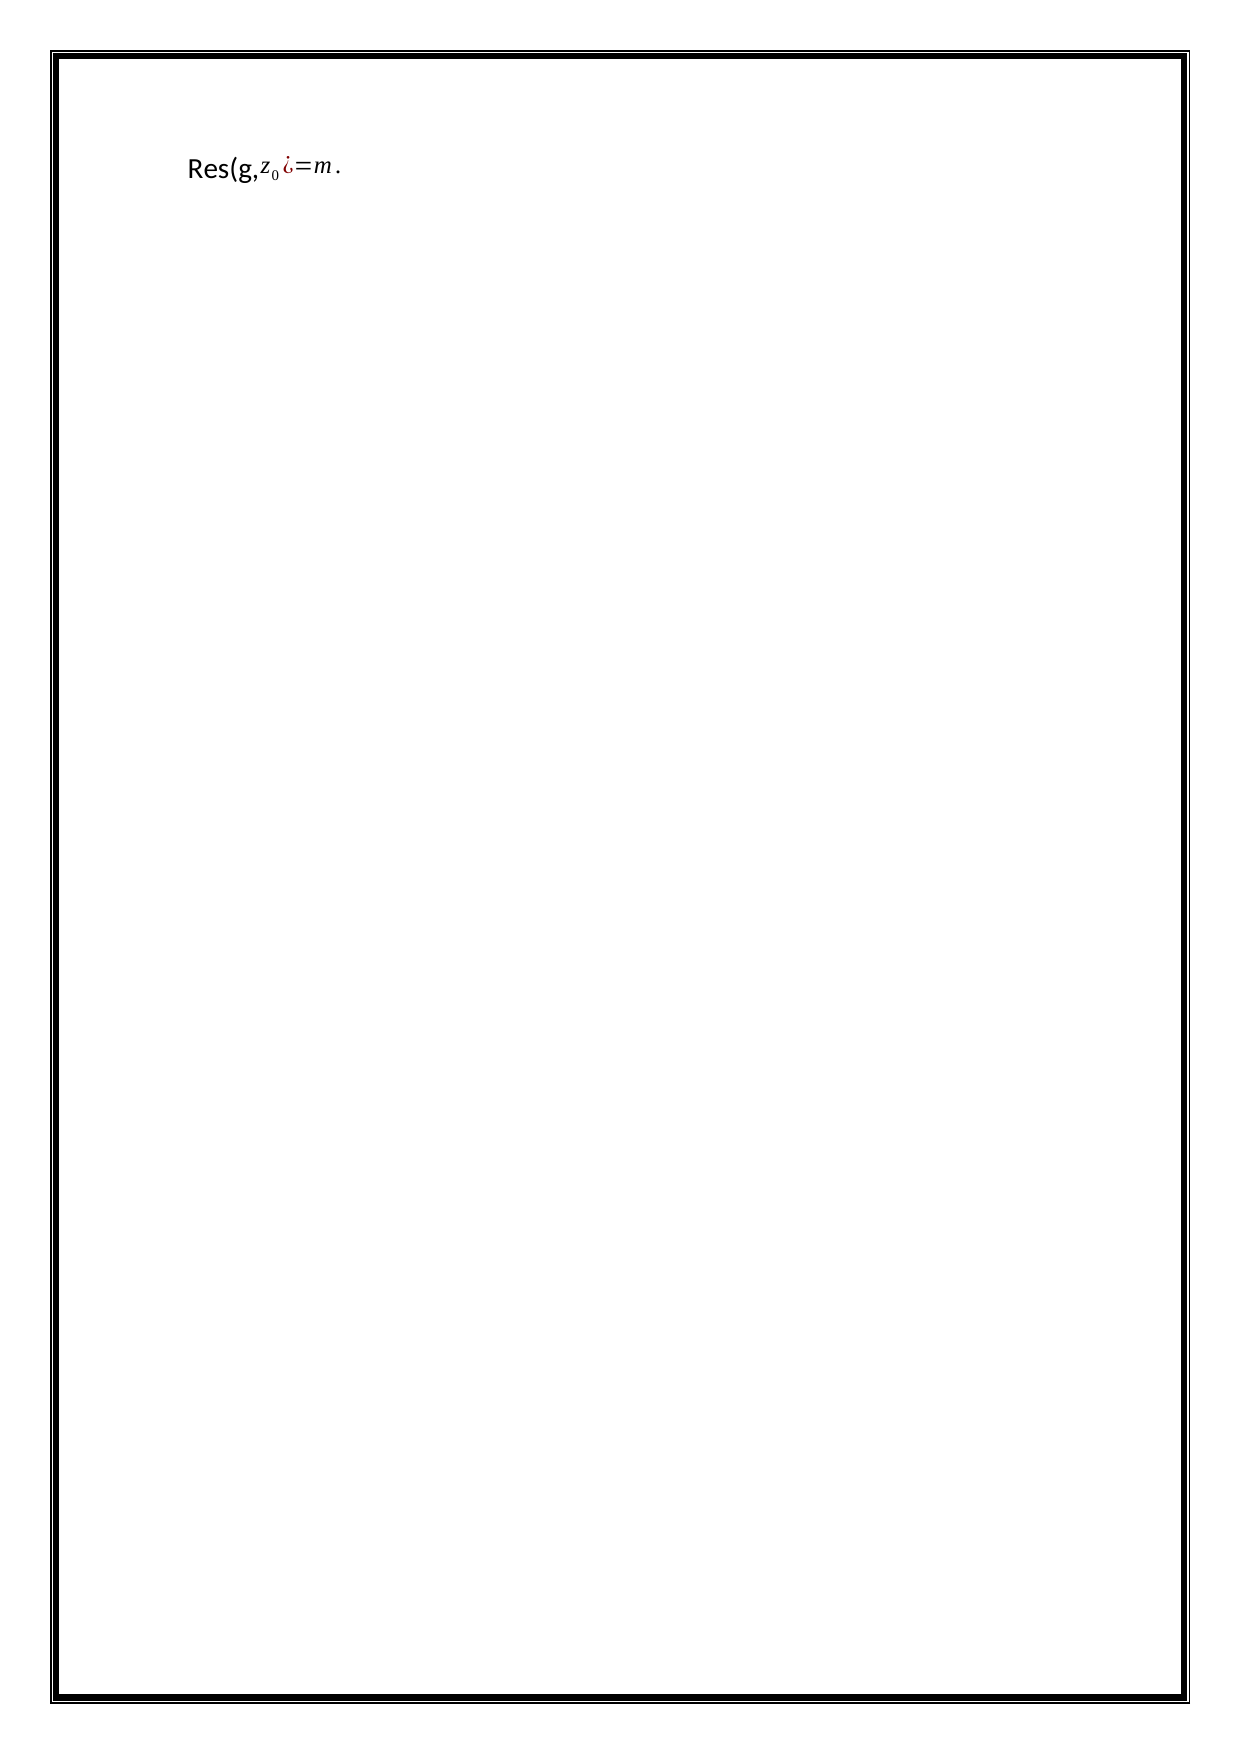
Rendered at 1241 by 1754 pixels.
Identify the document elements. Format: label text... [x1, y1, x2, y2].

text Res(g, [187, 150, 1053, 186]
